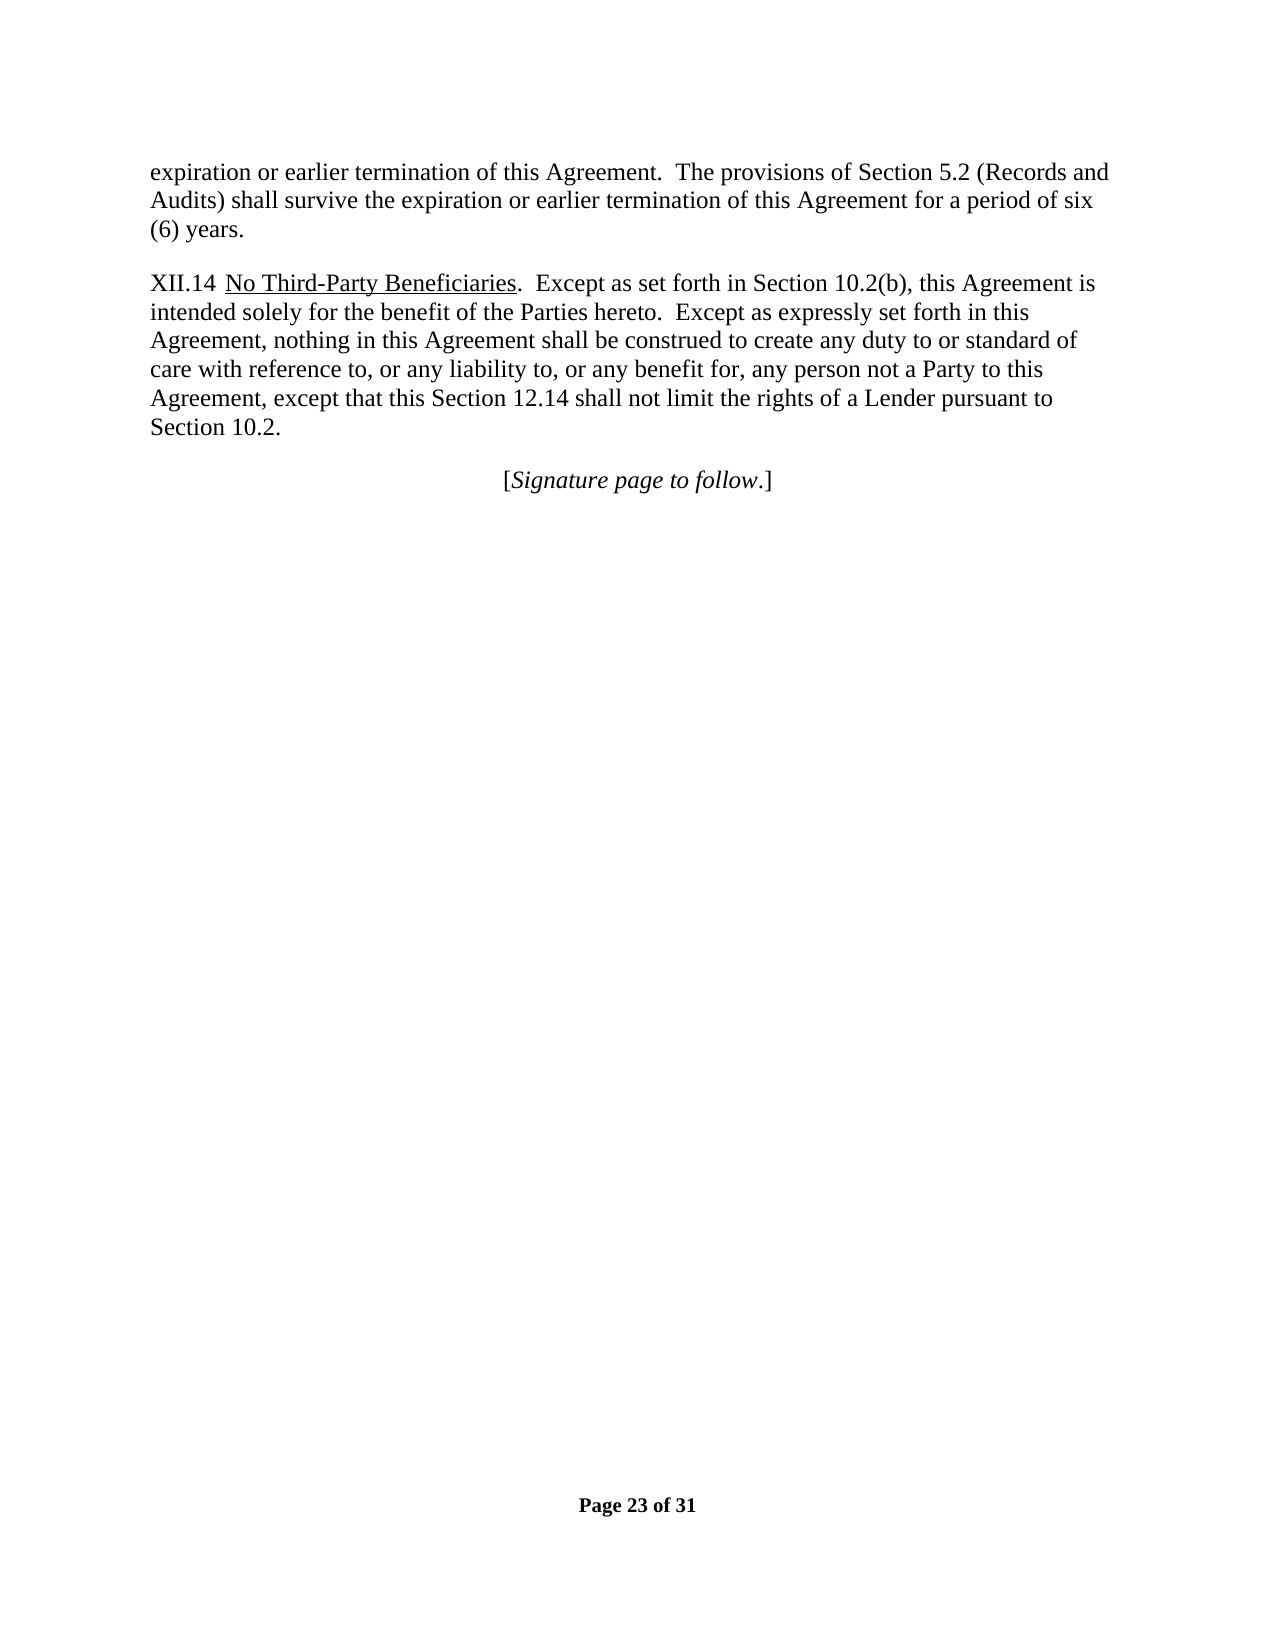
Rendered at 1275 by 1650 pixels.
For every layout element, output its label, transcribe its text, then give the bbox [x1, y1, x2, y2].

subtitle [150, 157, 1125, 243]
subtitle No Third-Party Beneficiaries. Except as set forth in Section 10.2(b), this Agreement is intended solely for the benefit of the Parties hereto. Except as expressly set forth in this Agreement, nothing in this Agreement shall be construed to create any duty to or standard of care with reference to, or any liability to, or any benefit for, any person not a Party to this Agreement, except that this Section 12.14 shall not limit the rights of a Lender pursuant to Section 10.2. [150, 268, 1125, 440]
text [Signature page to follow.] [150, 465, 1125, 494]
